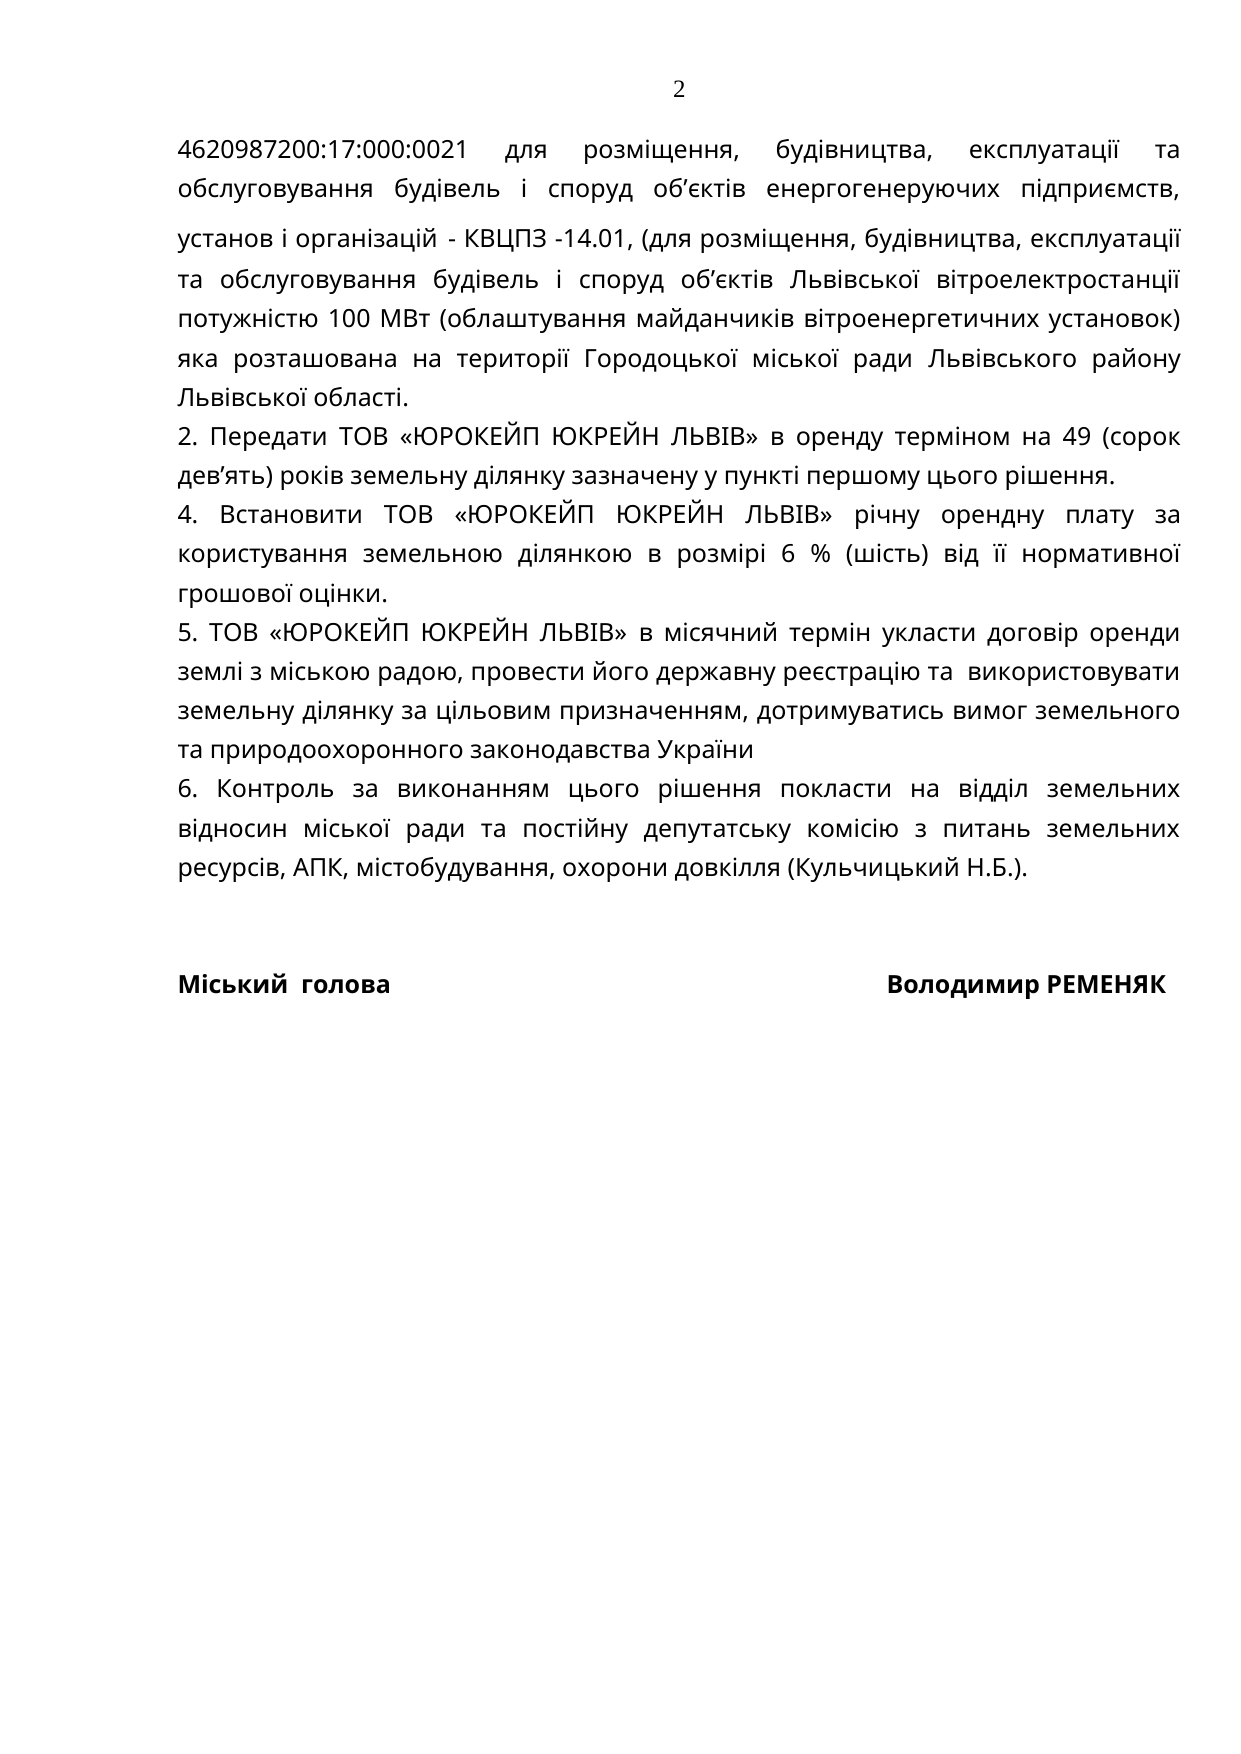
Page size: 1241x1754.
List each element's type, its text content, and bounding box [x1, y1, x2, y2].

text 4. Встановити ТОВ «ЮРОКЕЙП ЮКРЕЙН ЛЬВІВ» річну орендну плату за користування земельною ділянкою в розмірі 6 % (шість) від її нормативної грошової оцінки. [177, 497, 1181, 609]
text 5. ТОВ «ЮРОКЕЙП ЮКРЕЙН ЛЬВІВ» в місячний термін укласти договір оренди землі з міською радою, провести його державну реєстрацію та використовувати земельну ділянку за цільовим призначенням, дотримуватись вимог земельного та природоохоронного законодавства України [177, 614, 1181, 766]
text 2. Передати ТОВ «ЮРОКЕЙП ЮКРЕЙН ЛЬВІВ» в оренду терміном на 49 (сорок дев’ять) років земельну ділянку зазначену у пункті першому цього рішення. [177, 418, 1181, 492]
text Міський голова Володимир РЕМЕНЯК [177, 967, 1181, 1001]
text 6. Контроль за виконанням цього рішення покласти на відділ земельних відносин міської ради та постійну депутатську комісію з питань земельних ресурсів, АПК, містобудування, охорони довкілля (Кульчицький Н.Б.). [177, 771, 1181, 883]
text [177, 131, 1181, 413]
